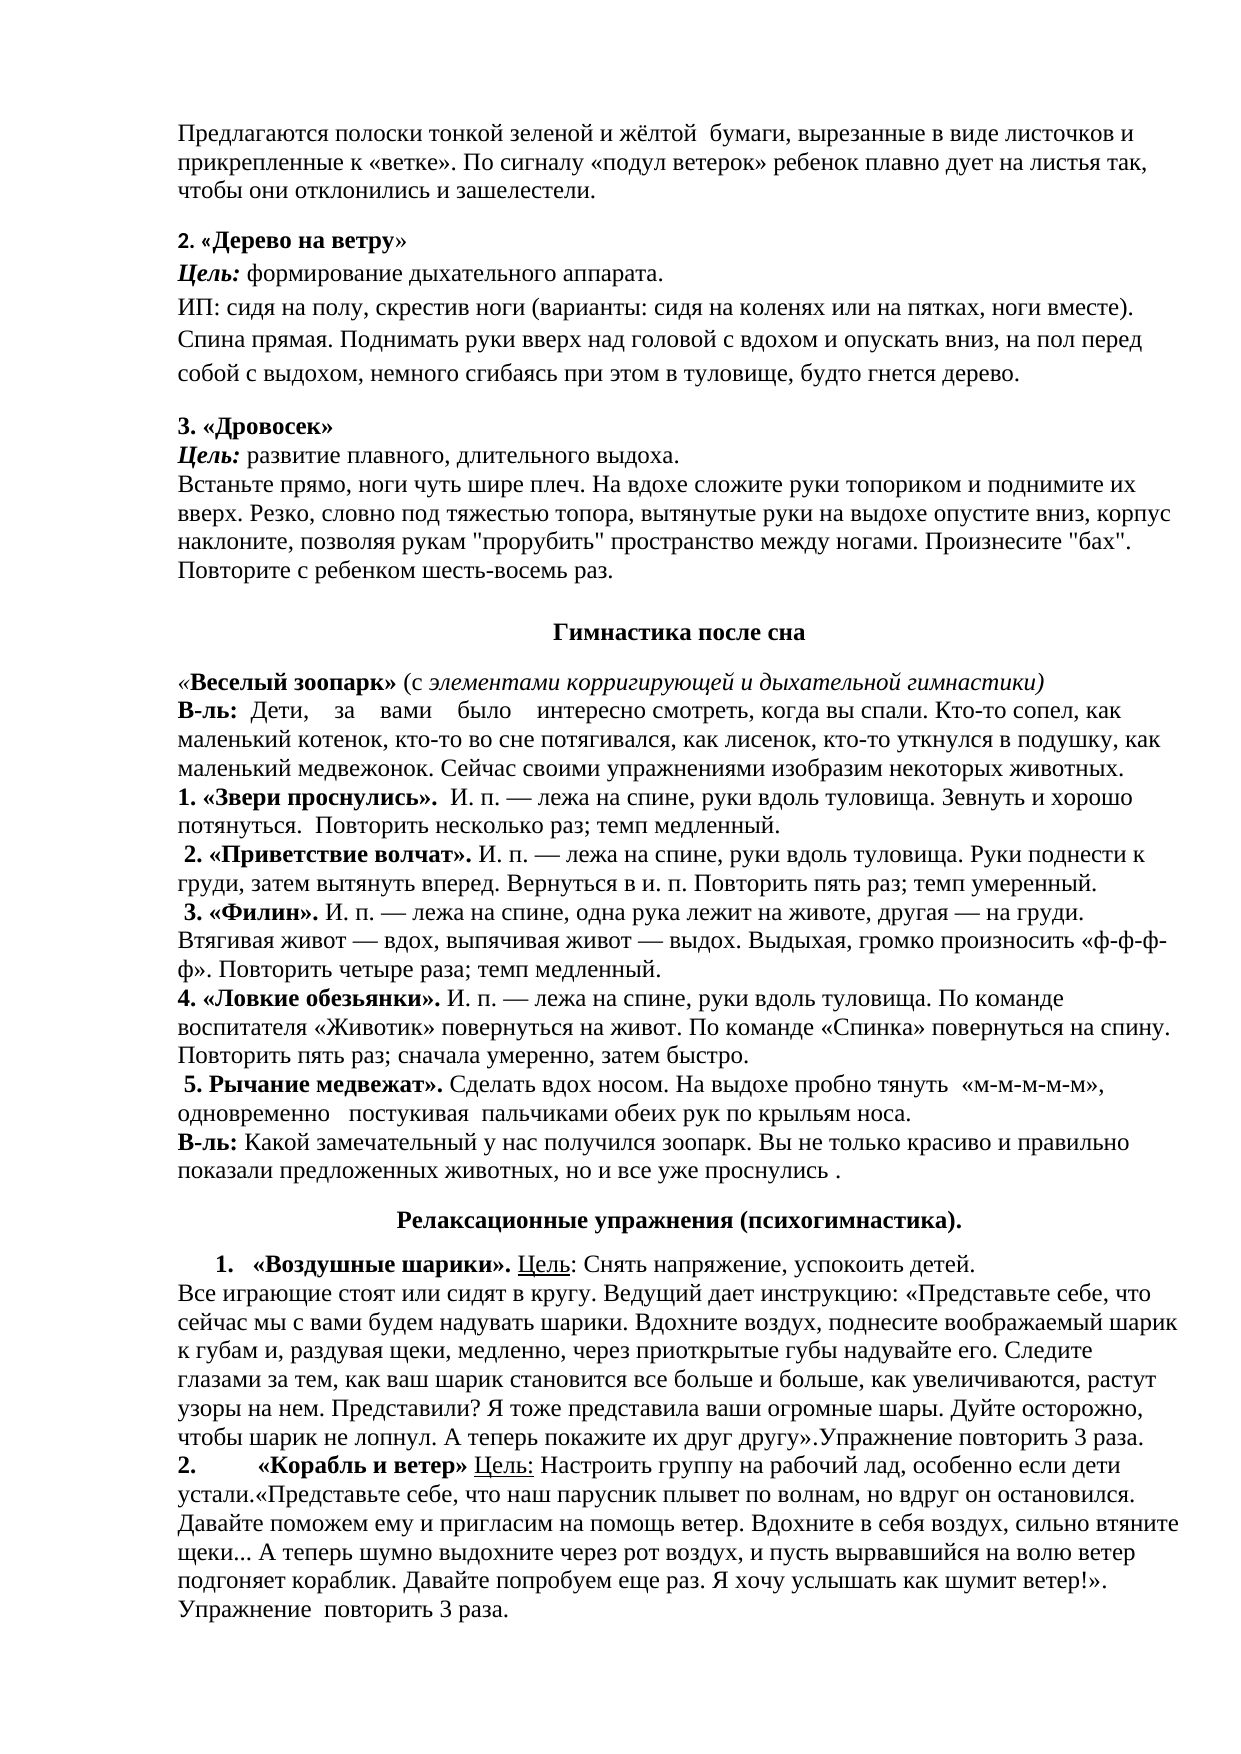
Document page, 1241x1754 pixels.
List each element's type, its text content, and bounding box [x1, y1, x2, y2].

text Релаксационные упражнения (психогимнастика). [177, 1205, 1181, 1234]
text 4. «Ловкие обезьянки». И. п. — лежа на спине, руки вдоль туловища. По команде воспитателя «Животик» повернуться на живот. По команде «Спинка» повернуться на спину. Повторить пять раз; сначала умеренно, затем быстро. [177, 983, 1181, 1069]
text 3. «Филин». И. п. — лежа на спине, одна рука лежит на животе, другая — на груди. Втягивая живот — вдох, выпячивая живот — выдох. Выдыхая, громко произносить «ф-ф-ф-ф». Повторить четыре раза; темп медленный. [177, 897, 1181, 983]
text Встаньте прямо, ноги чуть шире плеч. На вдохе сложите руки топориком и поднимите их вверх. Резко, словно под тяжестью топора, вытянутые руки на выдохе опустите вниз, корпус наклоните, позволяя рукам "прорубить" пространство между ногами. Произнесите "бах". Повторите с ребенком шесть-восемь раз. [177, 469, 1181, 584]
text Все играющие стоят или сидят в кругу. Ведущий дает инструкцию: «Представьте себе, что сейчас мы с вами будем надувать шарики. Вдохните воздух, поднесите воображаемый шарик к губам и, раздувая щеки, медленно, через приоткрытые губы надувайте его. Следите глазами за тем, как ваш шарик становится все больше и больше, как увеличиваются, растут узоры на нем. Представили? Я тоже представила ваши огромные шары. Дуйте осторожно, чтобы шарик не лопнул. А теперь покажите их друг другу».Упражнение повторить 3 раза. [177, 1278, 1181, 1451]
text Цель: формирование дыхательного аппарата. [177, 258, 1181, 287]
text «Веселый зоопарк» (с элементами корригирующей и дыхательной гимнастики) [177, 667, 1181, 695]
text 1. «Звери проснулись». И. п. — лежа на спине, руки вдоль туловища. Зевнуть и хорошо потянуться. Повторить несколько раз; темп медленный. [177, 782, 1181, 839]
text В-ль: Какой замечательный у нас получился зоопарк. Вы не только красиво и правильно показали предложенных животных, но и все уже проснулись . [177, 1127, 1181, 1184]
text 5. Рычание медвежат». Сделать вдох носом. На выдохе пробно тянуть «м-м-м-м-м», одновременно постукивая пальчиками обеих рук по крыльям носа. [177, 1069, 1181, 1127]
text 2. «Дерево на ветру» [177, 225, 1181, 254]
text Гимнастика после сна [177, 617, 1181, 646]
list «Воздушные шарики». Цель: Снять напряжение, успокоить детей. [215, 1249, 1181, 1278]
text В-ль: Дети, за вами было интересно смотреть, когда вы спали. Кто-то сопел, как маленький котенок, кто-то во сне потягивался, как лисенок, кто-то уткнулся в подушку, как маленький медвежонок. Сейчас своими упражнениями изобразим некоторых животных. [177, 695, 1181, 782]
text 2. «Приветствие волчат». И. п. — лежа на спине, руки вдоль туловища. Руки поднести к груди, затем вытянуть вперед. Вернуться в и. п. Повторить пять раз; темп умеренный. [177, 839, 1181, 897]
text Цель: развитие плавного, длительного выдоха. [177, 440, 1181, 469]
list «Корабль и ветер» Цель: Настроить группу на рабочий лад, особенно если дети устали.«Представьте себе, что наш парусник плывет по волнам, но вдруг он остановился. Давайте поможем ему и пригласим на помощь ветер. Вдохните в себя воздух, сильно втяните щеки... А теперь шумно выдохните через рот воздух, и пусть вырвавшийся на волю ветер подгоняет кораблик. Давайте попробуем еще раз. Я хочу услышать как шумит ветер!». Упражнение повторить 3 раза. [177, 1451, 1181, 1623]
text 3. «Дровосек» [177, 411, 1181, 440]
text Предлагаются полоски тонкой зеленой и жёлтой бумаги, вырезанные в виде листочков и прикрепленные к «ветке». По сигналу «подул ветерок» ребенок плавно дует на листья так, чтобы они отклонились и зашелестели. [177, 118, 1181, 204]
text ИП: сидя на полу, скрестив ноги (варианты: сидя на коленях или на пятках, ноги вместе). Спина прямая. Поднимать руки вверх над головой с вдохом и опускать вниз, на пол перед собой с выдохом, немного сгибаясь при этом в туловище, будто гнется дерево. [177, 292, 1181, 386]
